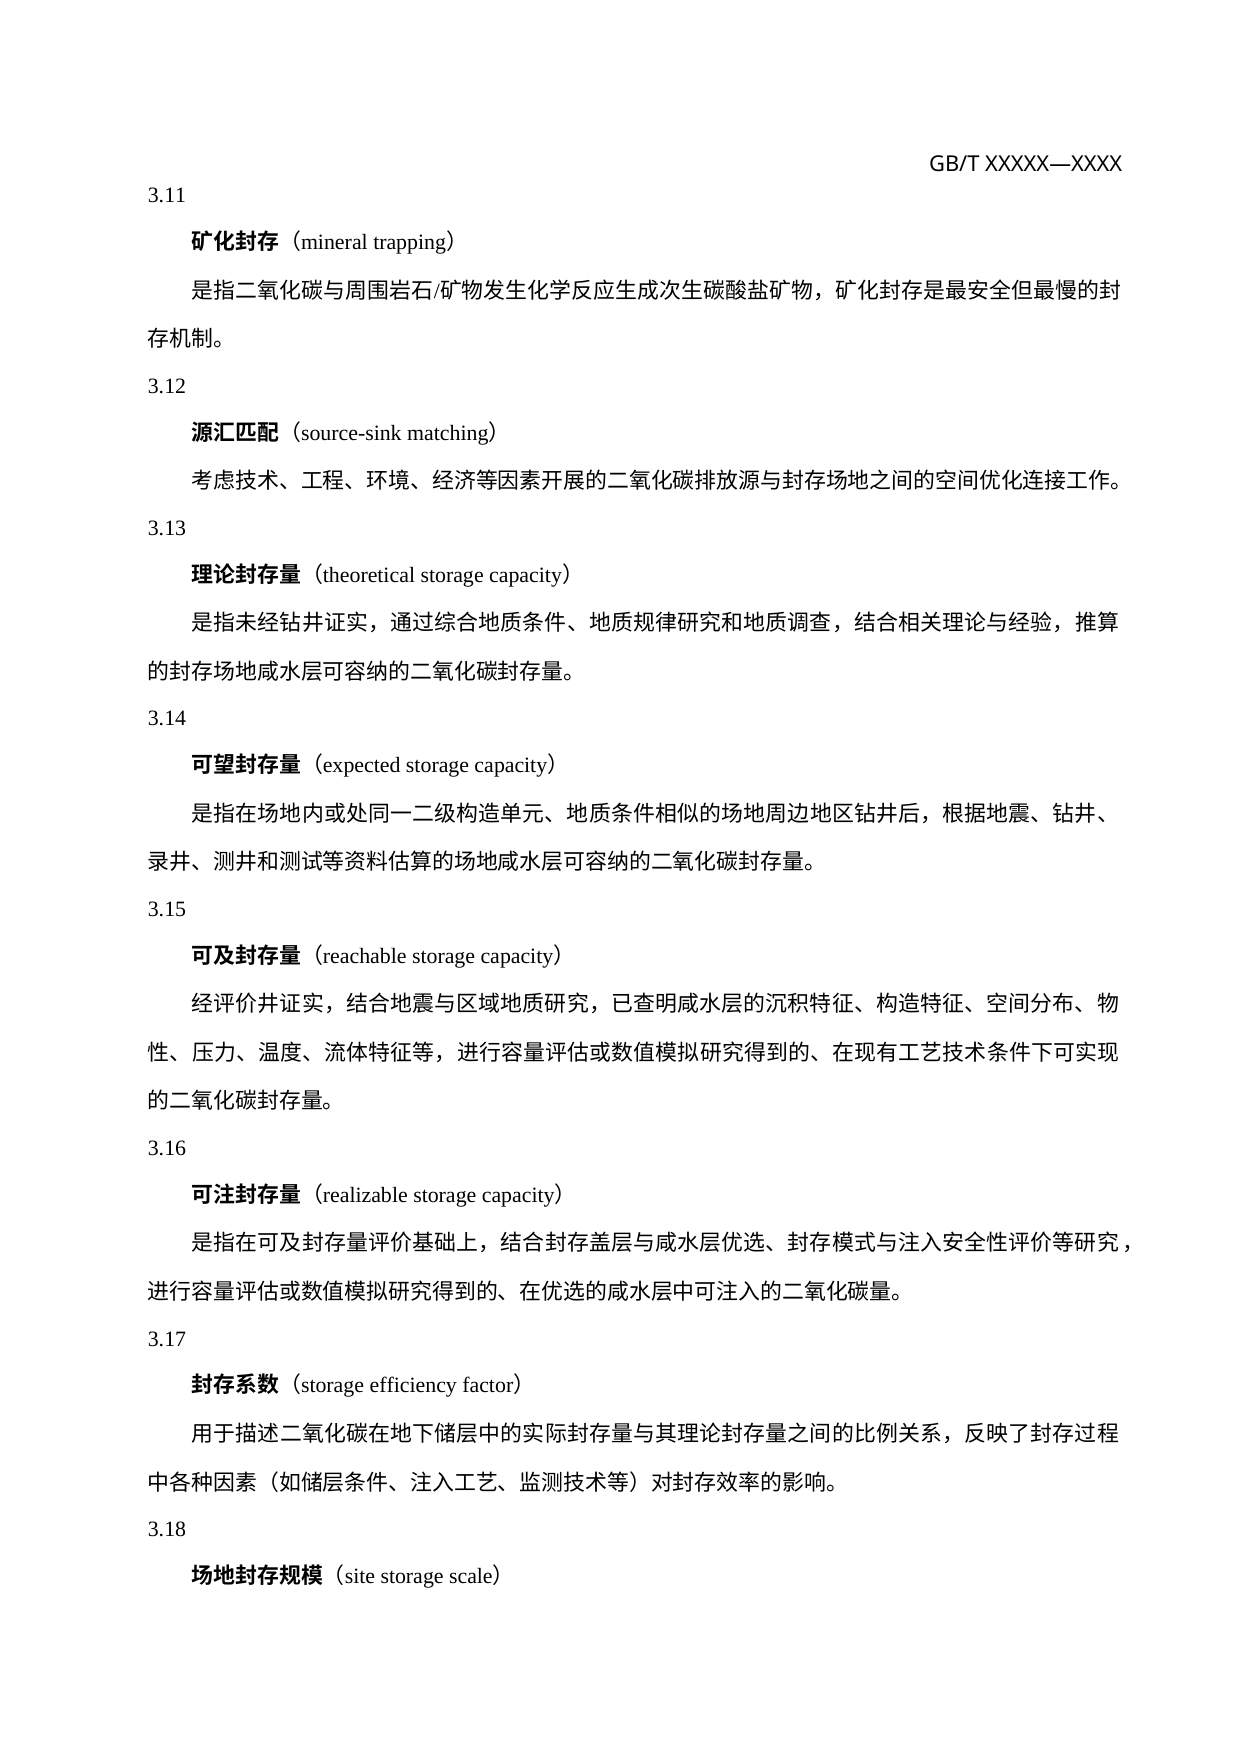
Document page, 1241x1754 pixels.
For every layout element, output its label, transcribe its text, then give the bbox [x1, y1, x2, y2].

text 场地封存规模（site storage scale） [148, 1558, 1122, 1590]
text 是指在场地内或处同一二级构造单元、地质条件相似的场地周边地区钻井后，根据地震、钻井、录井、测井和测试等资料估算的场地咸水层可容纳的二氧化碳封存量。 [148, 795, 1122, 876]
text 3.12 [148, 369, 1122, 402]
text 3.17 [148, 1322, 1122, 1354]
text 可望封存量（expected storage capacity） [148, 747, 1122, 779]
text 经评价井证实，结合地震与区域地质研究，已查明咸水层的沉积特征、构造特征、空间分布、物性、压力、温度、流体特征等，进行容量评估或数值模拟研究得到的、在现有工艺技术条件下可实现的二氧化碳封存量。 [148, 986, 1122, 1116]
text 用于描述二氧化碳在地下储层中的实际封存量与其理论封存量之间的比例关系，反映了封存过程中各种因素（如储层条件、注入工艺、监测技术等）对封存效率的影响。 [148, 1415, 1122, 1497]
text 3.11 [148, 179, 1122, 211]
text 理论封存量（theoretical storage capacity） [148, 556, 1122, 589]
text 3.16 [148, 1131, 1122, 1164]
text 3.13 [148, 511, 1122, 544]
text 是指未经钻井证实，通过综合地质条件、地质规律研究和地质调查，结合相关理论与经验，推算的封存场地咸水层可容纳的二氧化碳封存量。 [148, 604, 1122, 686]
text 3.18 [148, 1512, 1122, 1545]
text 考虑技术、工程、环境、经济等因素开展的二氧化碳排放源与封存场地之间的空间优化连接工作。 [148, 463, 1122, 495]
text 可注封存量（realizable storage capacity） [148, 1177, 1122, 1209]
text 源汇匹配（source-sink matching） [148, 414, 1122, 447]
text 3.15 [148, 892, 1122, 925]
text 是指二氧化碳与周围岩石/矿物发生化学反应生成次生碳酸盐矿物，矿化封存是最安全但最慢的封存机制。 [148, 272, 1122, 353]
text 矿化封存（mineral trapping） [148, 224, 1122, 256]
text 3.14 [148, 702, 1122, 734]
text 是指在可及封存量评价基础上，结合封存盖层与咸水层优选、封存模式与注入安全性评价等研究，进行容量评估或数值模拟研究得到的、在优选的咸水层中可注入的二氧化碳量。 [148, 1225, 1122, 1306]
text 封存系数（storage efficiency factor） [148, 1367, 1122, 1399]
text 可及封存量（reachable storage capacity） [148, 937, 1122, 970]
